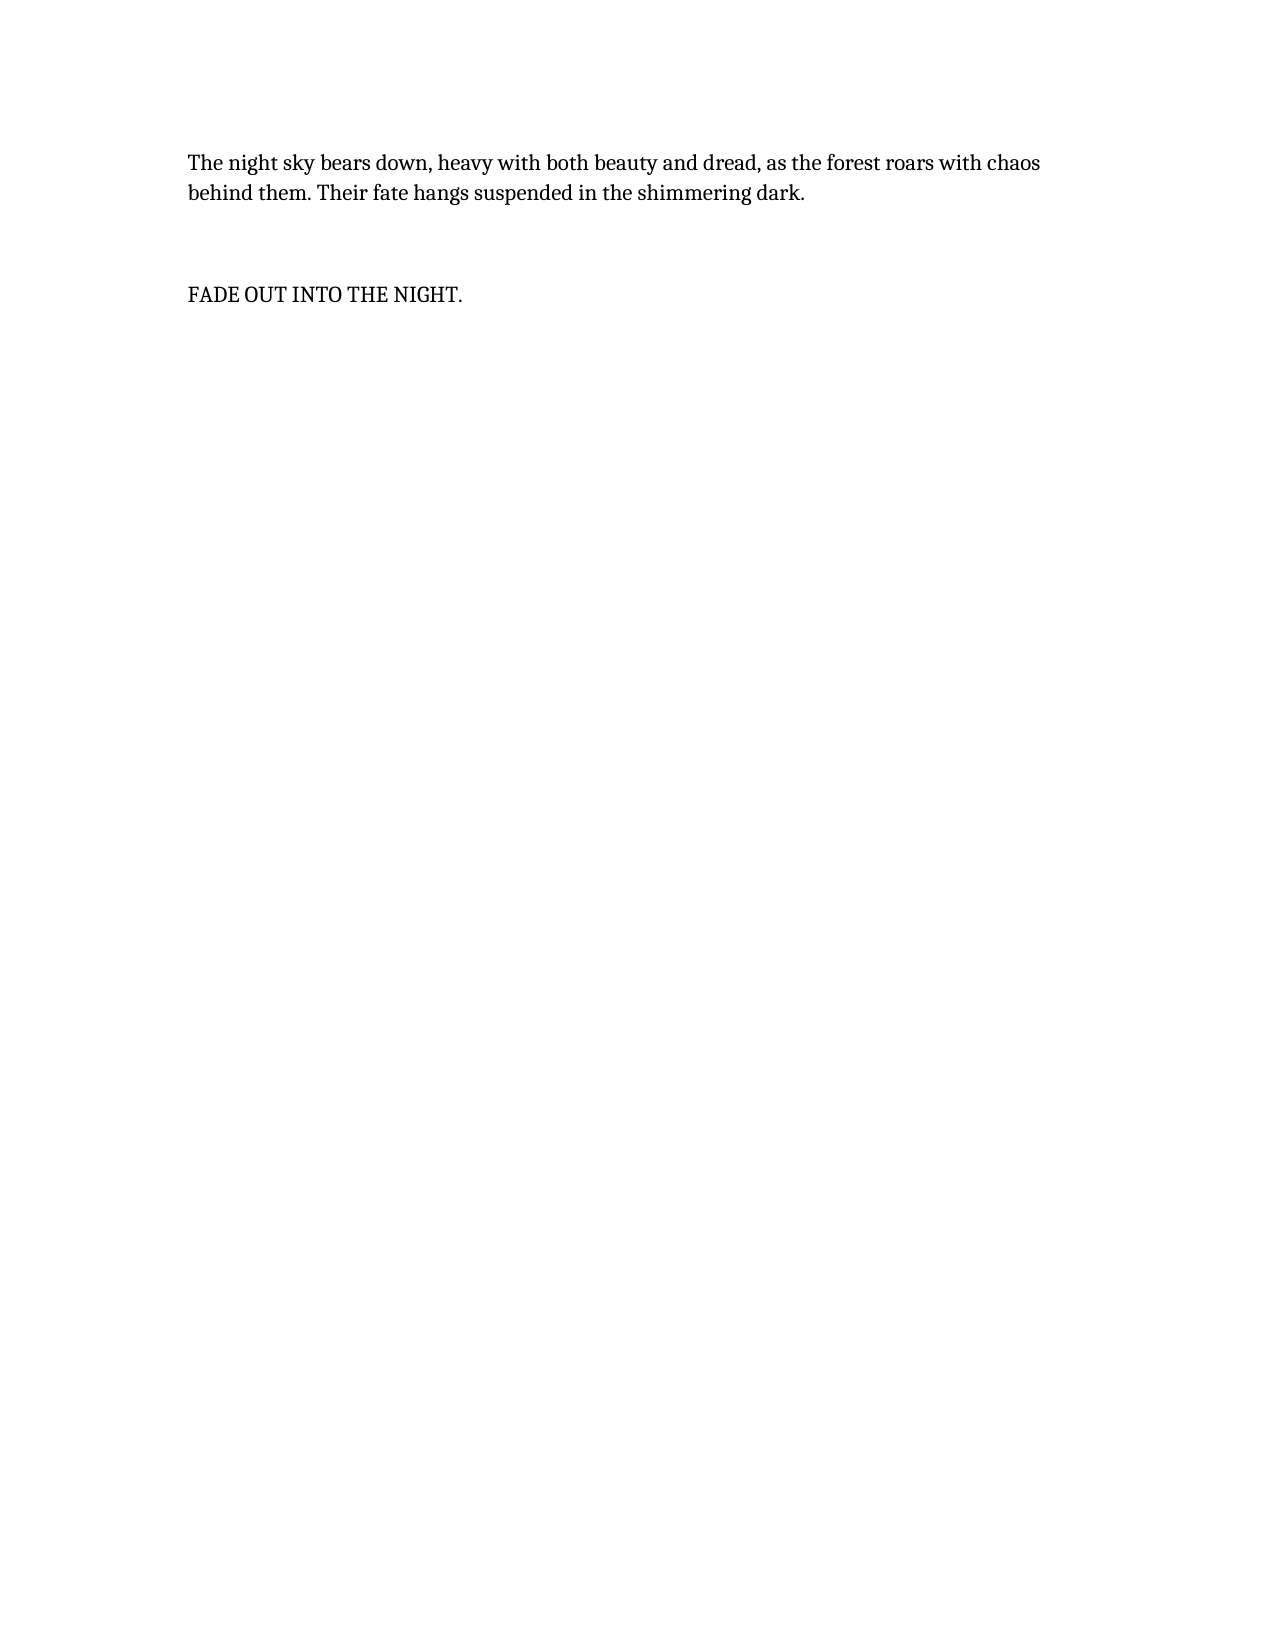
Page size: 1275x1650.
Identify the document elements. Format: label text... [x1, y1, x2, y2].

text The night sky bears down, heavy with both beauty and dread, as the forest roars with chaos behind them. Their fate hangs suspended in the shimmering dark. [187, 150, 1087, 207]
text FADE OUT INTO THE NIGHT. [187, 282, 1087, 309]
